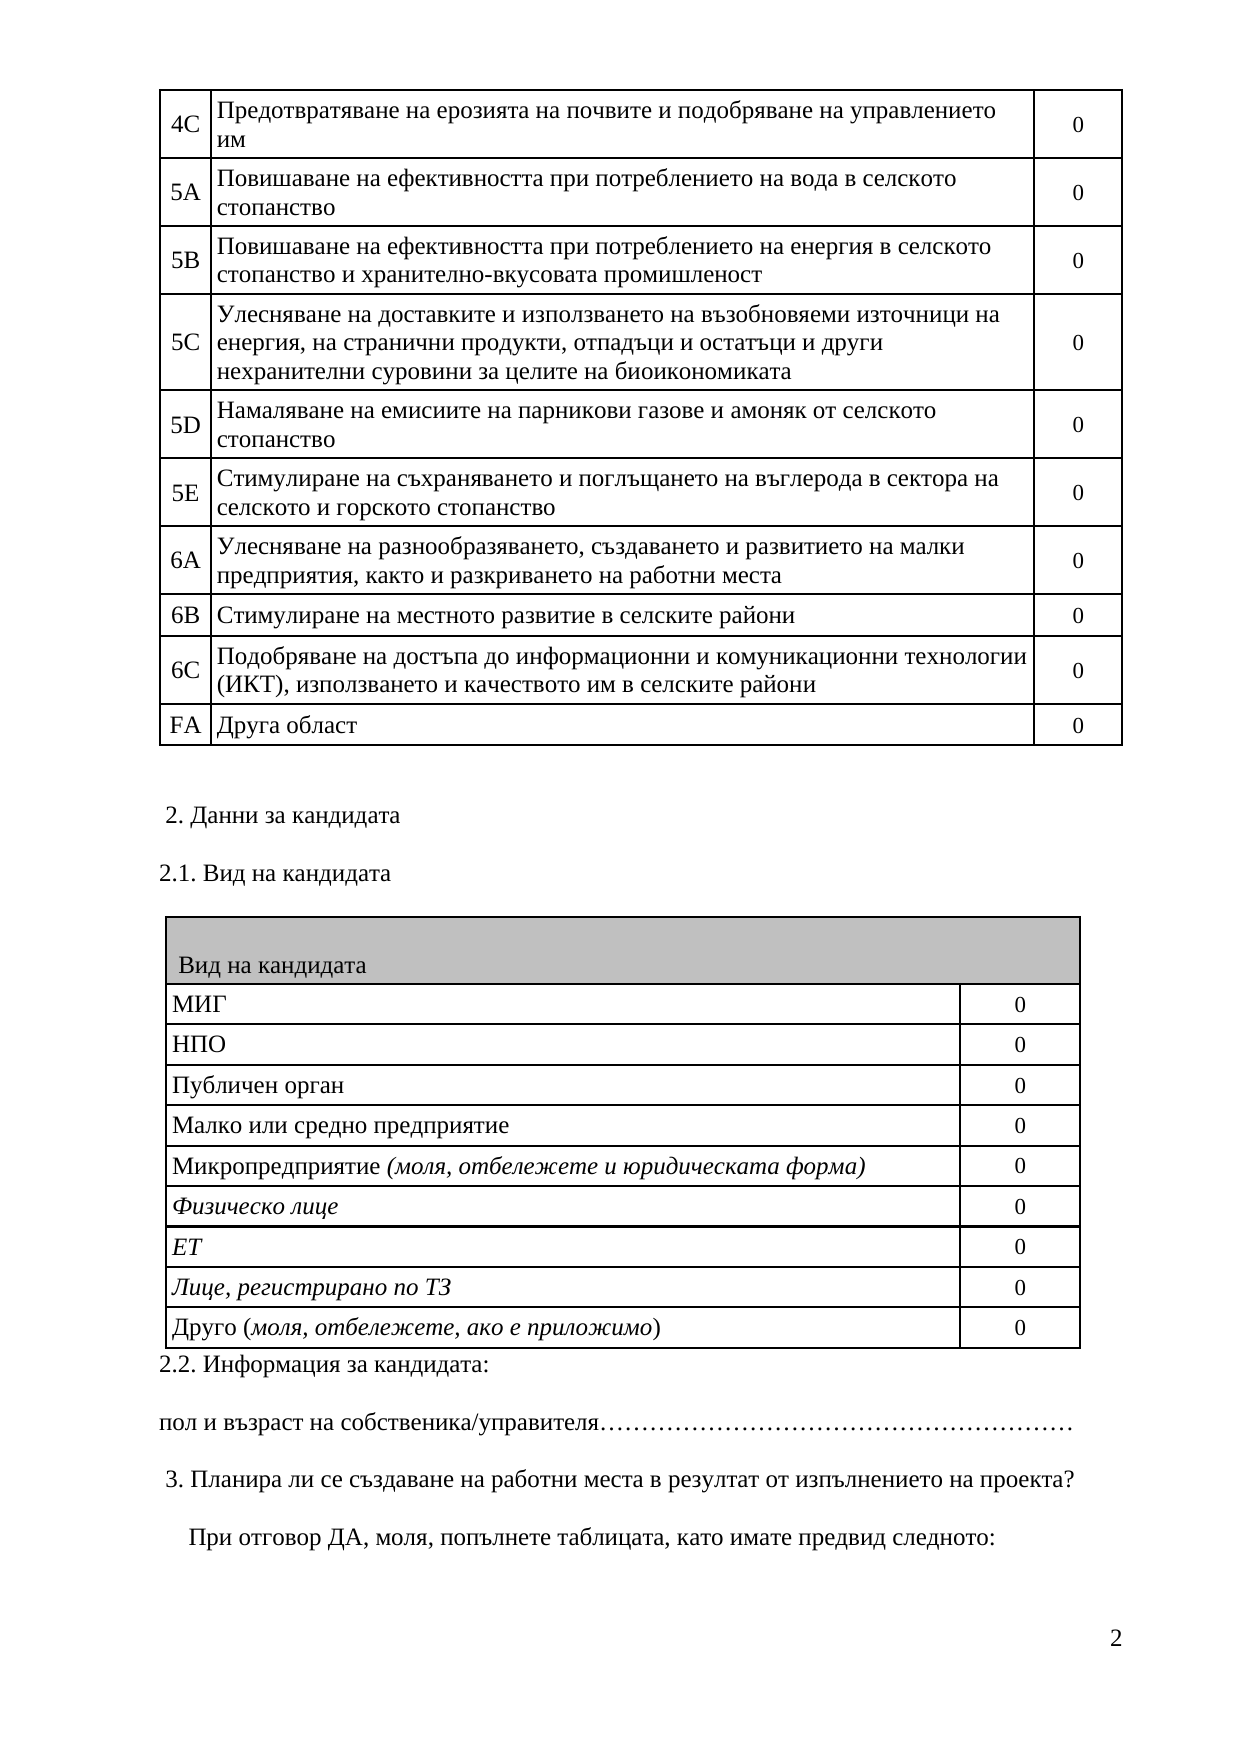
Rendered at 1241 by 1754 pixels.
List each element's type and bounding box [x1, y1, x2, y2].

table_cell [148, 89, 1122, 1580]
